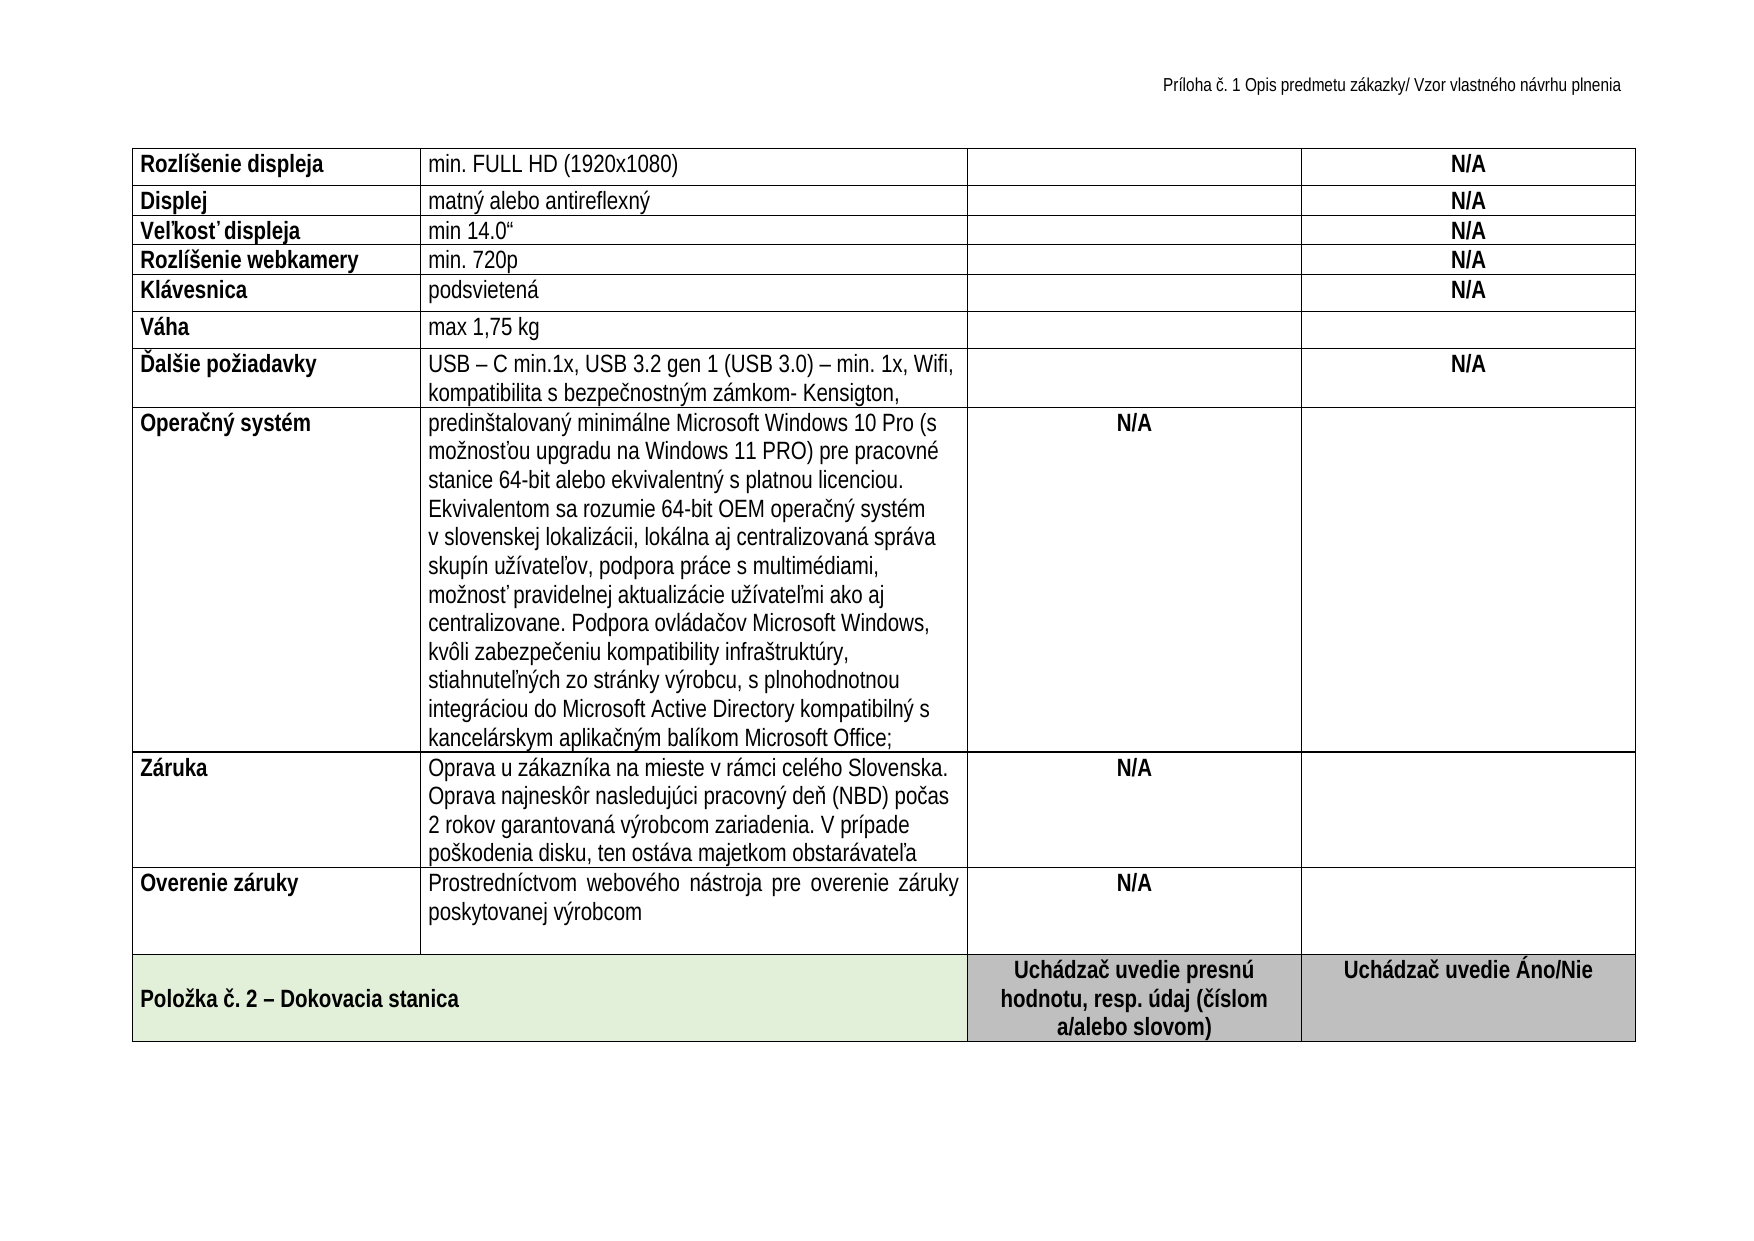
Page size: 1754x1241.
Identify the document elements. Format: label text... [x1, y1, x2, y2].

table_cell matný alebo antireflexný [421, 186, 967, 214]
table_cell [1302, 753, 1635, 867]
table_cell Uchádzač uvedie Áno/Nie [1302, 955, 1635, 1041]
table_cell N/A [1302, 245, 1635, 274]
table_cell [1302, 312, 1635, 348]
table_cell N/A [1302, 216, 1635, 244]
table_cell N/A [1302, 349, 1635, 407]
table_cell Položka č. 2 – Dokovacia stanica [133, 955, 967, 1041]
table_cell podsvietená [421, 275, 967, 311]
table_cell N/A [1302, 149, 1635, 185]
table_cell Oprava u zákazníka na mieste v rámci celého Slovenska. Oprava najneskôr nasledujúci pracovný deň (NBD) počas 2 rokov garantovaná výrobcom zariadenia. V prípade poškodenia disku, ten ostáva majetkom obstarávateľa [421, 753, 967, 867]
table_cell N/A [1302, 186, 1635, 214]
table_cell [968, 216, 1301, 244]
table_cell Veľkosť displeja [133, 216, 420, 244]
table_cell [1302, 868, 1635, 954]
table_cell Prostredníctvom webového nástroja pre overenie záruky poskytovanej výrobcom [421, 868, 967, 954]
table_cell Displej [133, 186, 420, 214]
table_cell predinštalovaný minimálne Microsoft Windows 10 Pro (s možnosťou upgradu na Windows 11 PRO) pre pracovné stanice 64-bit alebo ekvivalentný s platnou licenciou. Ekvivalentom sa rozumie 64-bit OEM operačný systém v slovenskej lokalizácii, lokálna aj centralizovaná správa skupín užívateľov, podpora práce s multimédiami, možnosť pravidelnej aktualizácie užívateľmi ako aj centralizovane. Podpora ovládačov Microsoft Windows, kvôli zabezpečeniu kompatibility infraštruktúry, stiahnuteľných zo stránky výrobcu, s plnohodnotnou integráciou do Microsoft Active Directory kompatibilný s kancelárskym aplikačným balíkom Microsoft Office; [421, 408, 967, 751]
table_cell [968, 349, 1301, 407]
table_cell Rozlíšenie displeja [133, 149, 420, 185]
table_cell Váha [133, 312, 420, 348]
table_cell [968, 275, 1301, 311]
table_cell min. FULL HD (1920x1080) [421, 149, 967, 185]
table_cell [968, 186, 1301, 214]
table_cell Záruka [133, 753, 420, 867]
table_cell max 1,75 kg [421, 312, 967, 348]
table_cell N/A [968, 408, 1301, 751]
table_cell [968, 149, 1301, 185]
table_cell Ďalšie požiadavky [133, 349, 420, 407]
table_cell Operačný systém [133, 408, 420, 751]
table_cell Klávesnica [133, 275, 420, 311]
table_cell min. 720p [421, 245, 967, 274]
table_cell Overenie záruky [133, 868, 420, 954]
table_cell N/A [1302, 275, 1635, 311]
table_cell [1302, 408, 1635, 751]
table_cell Rozlíšenie webkamery [133, 245, 420, 274]
table_cell [968, 312, 1301, 348]
table_cell N/A [968, 753, 1301, 867]
table_cell [968, 245, 1301, 274]
table_cell N/A [968, 868, 1301, 954]
table_cell USB – C min.1x, USB 3.2 gen 1 (USB 3.0) – min. 1x, Wifi, kompatibilita s bezpečnostným zámkom- Kensigton, [421, 349, 967, 407]
table_cell Uchádzač uvedie presnú hodnotu, resp. údaj (číslom a/alebo slovom) [968, 955, 1301, 1041]
table_cell min 14.0“ [421, 216, 967, 244]
